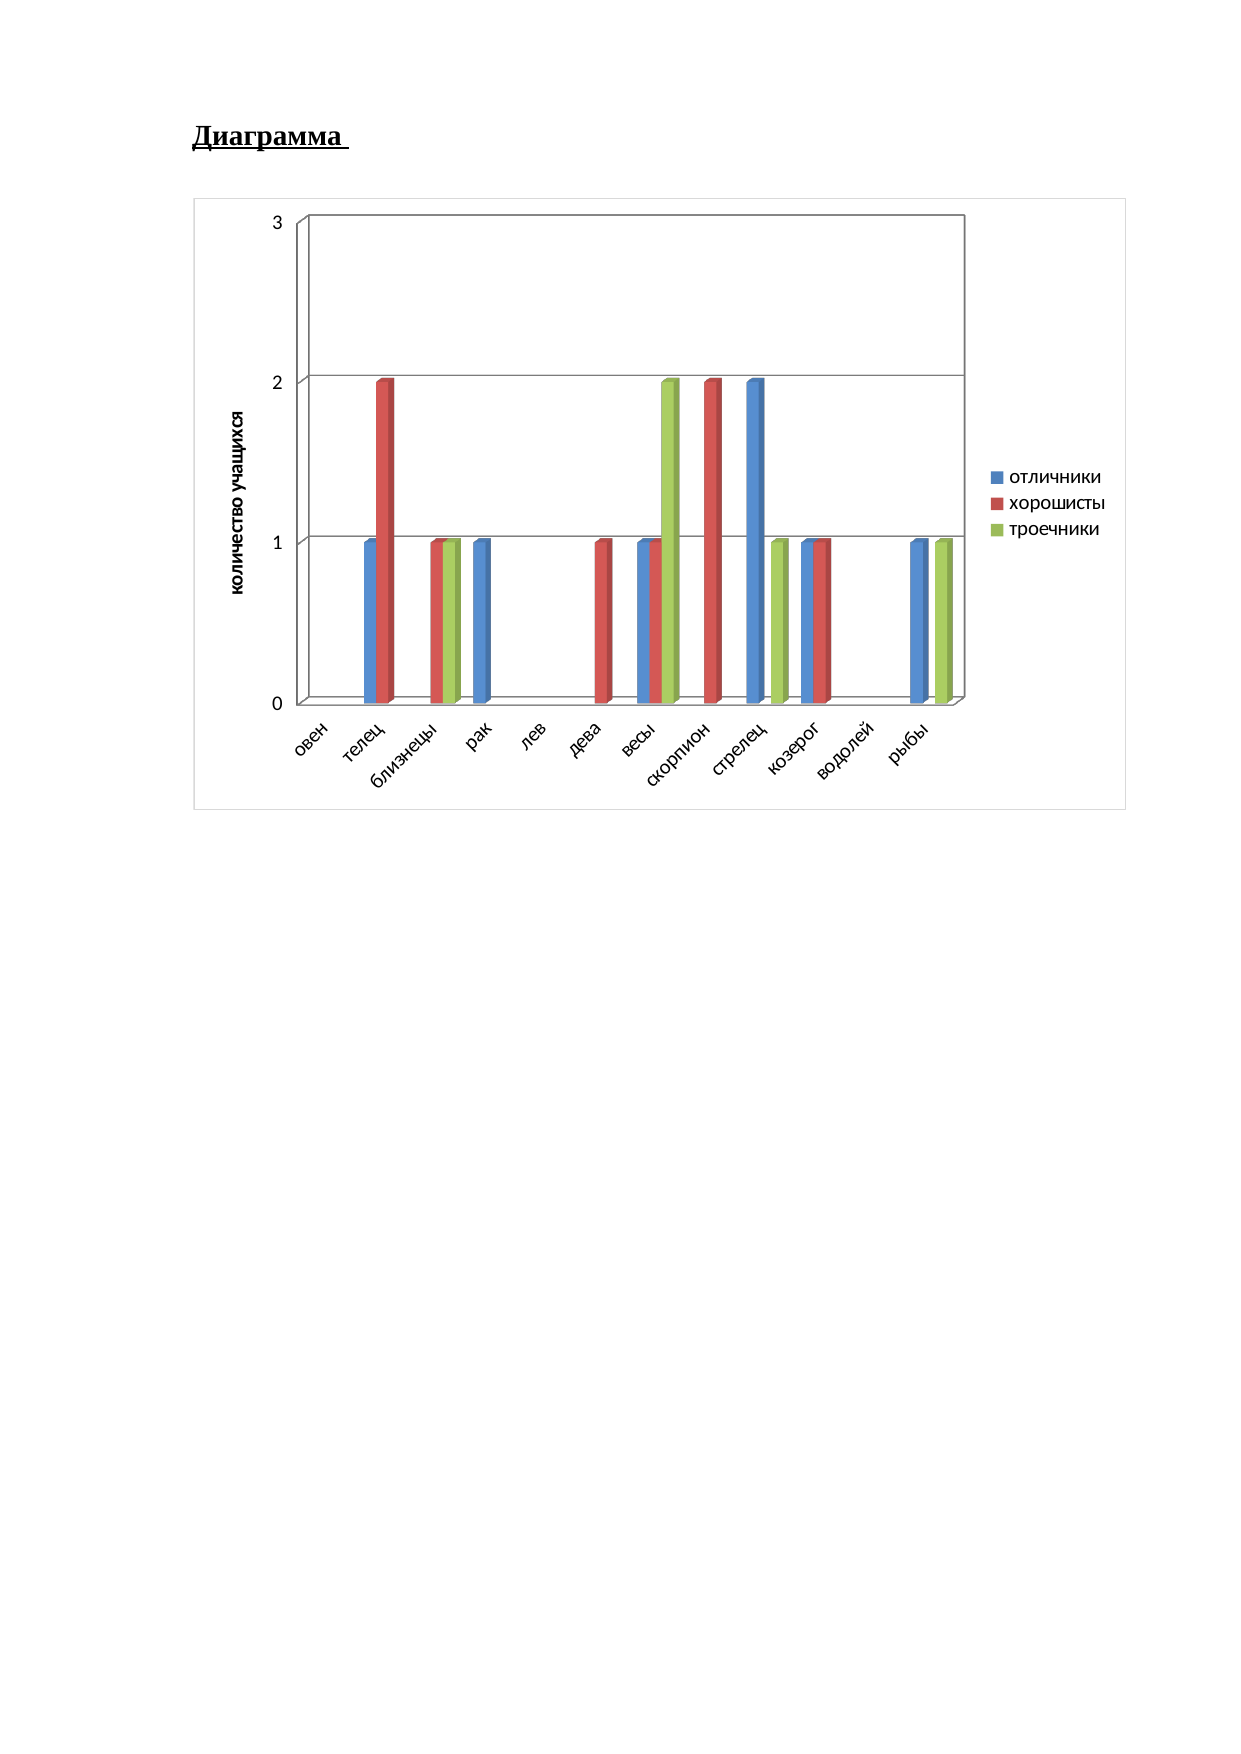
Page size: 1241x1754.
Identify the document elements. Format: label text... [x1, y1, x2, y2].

text Диаграмма [177, 118, 1152, 152]
